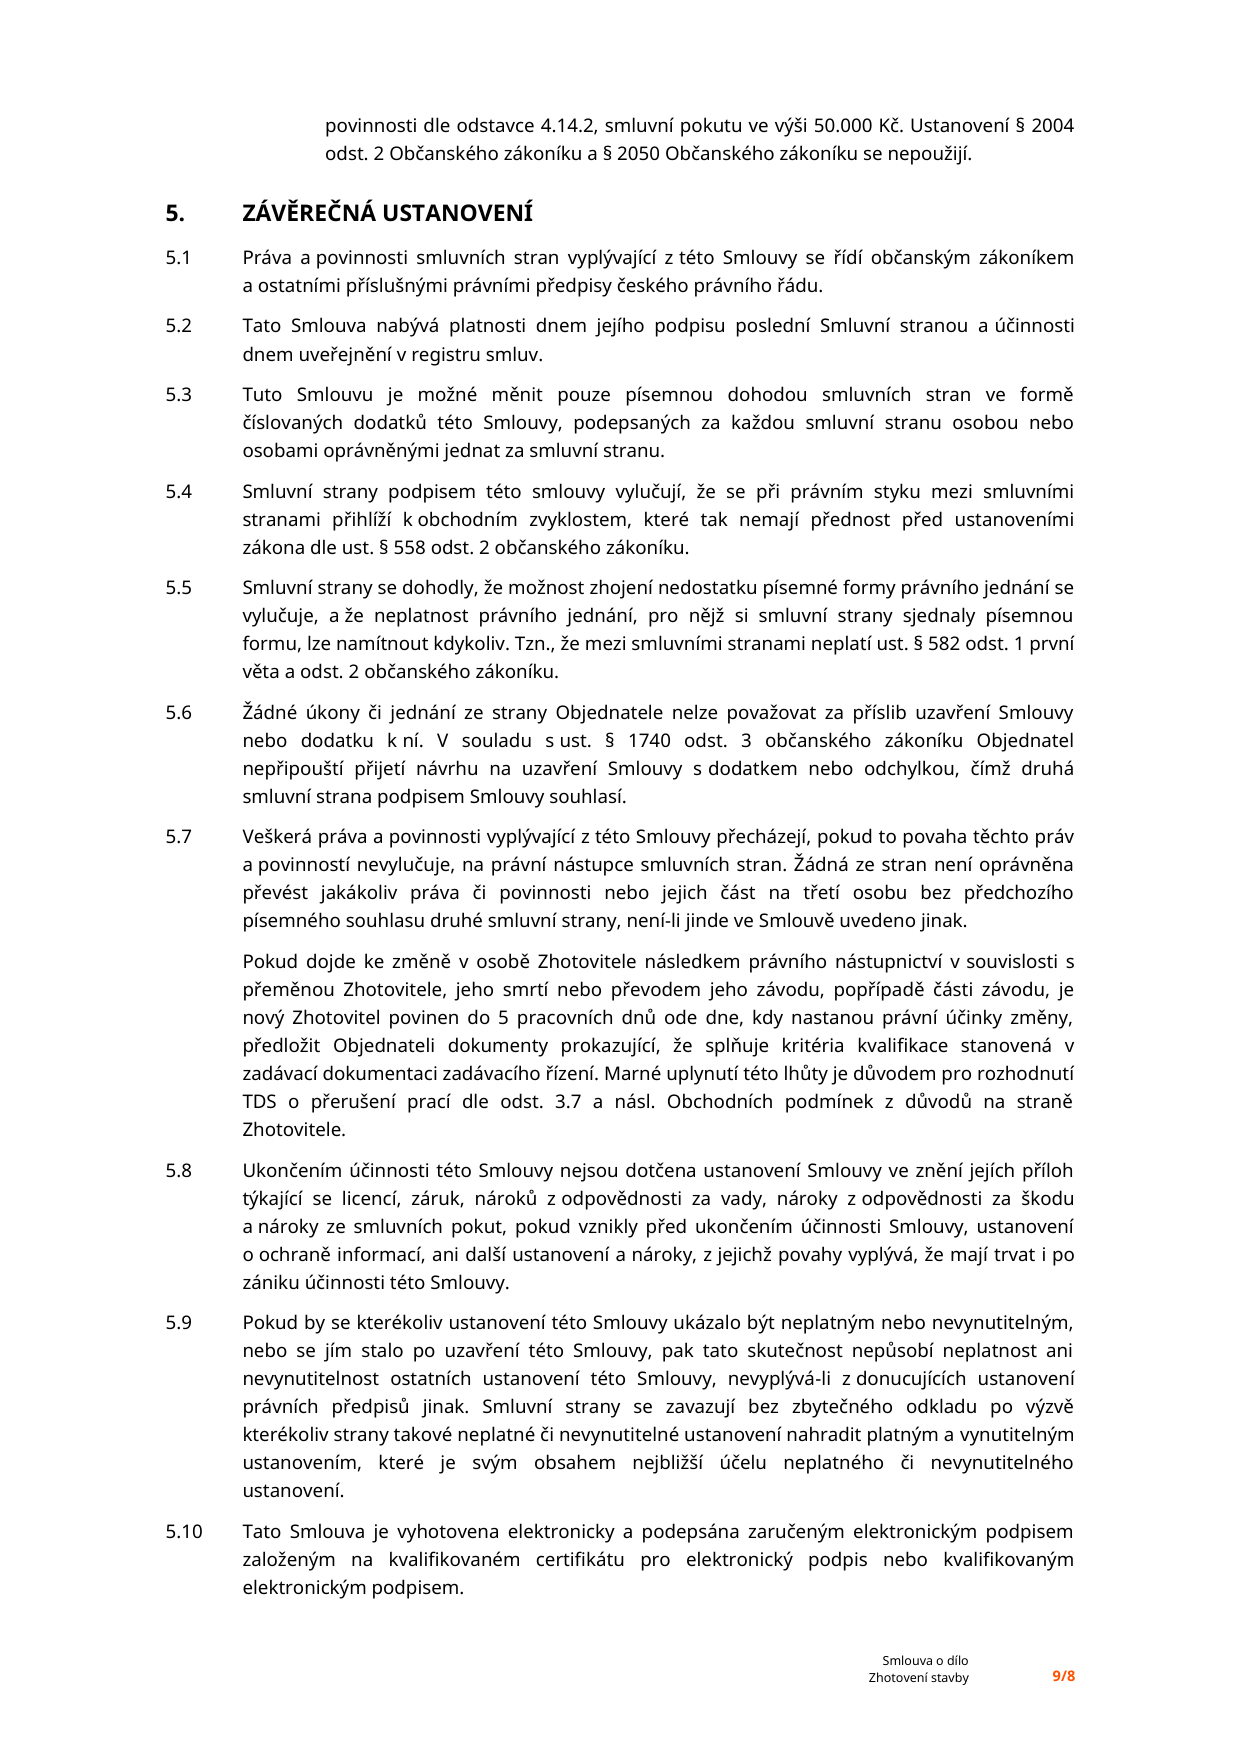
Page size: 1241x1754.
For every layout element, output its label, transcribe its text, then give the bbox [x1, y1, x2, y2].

text Ukončením účinnosti této Smlouvy nejsou dotčena ustanovení Smlouvy ve znění jejích příloh týkající se licencí, záruk, nároků z odpovědnosti za vady, nároky z odpovědnosti za škodu a nároky ze smluvních pokut, pokud vznikly před ukončením účinnosti Smlouvy, ustanovení o ochraně informací, ani další ustanovení a nároky, z jejichž povahy vyplývá, že mají trvat i po zániku účinnosti této Smlouvy. [165, 1157, 1075, 1294]
text ZÁVĚREČNÁ USTANOVENÍ [165, 197, 1075, 229]
text Smluvní strany podpisem této smlouvy vylučují, že se při právním styku mezi smluvními stranami přihlíží k obchodním zvyklostem, které tak nemají přednost před ustanoveními zákona dle ust. § 558 odst. 2 občanského zákoníku. [165, 478, 1075, 559]
text Žádné úkony či jednání ze strany Objednatele nelze považovat za příslib uzavření Smlouvy nebo dodatku k ní. V souladu s ust. § 1740 odst. 3 občanského zákoníku Objednatel nepřipouští přijetí návrhu na uzavření Smlouvy s dodatkem nebo odchylkou, čímž druhá smluvní strana podpisem Smlouvy souhlasí. [165, 699, 1075, 809]
text Práva a povinnosti smluvních stran vyplývající z této Smlouvy se řídí občanským zákoníkem a ostatními příslušnými právními předpisy českého právního řádu. [165, 244, 1075, 298]
text Tato Smlouva je vyhotovena elektronicky a podepsána zaručeným elektronickým podpisem založeným na kvalifikovaném certifikátu pro elektronický podpis nebo kvalifikovaným elektronickým podpisem. [165, 1518, 1075, 1600]
text Smluvní strany se dohodly, že možnost zhojení nedostatku písemné formy právního jednání se vylučuje, a že neplatnost právního jednání, pro nějž si smluvní strany sjednaly písemnou formu, lze namítnout kdykoliv. Tzn., že mezi smluvními stranami neplatí ust. § 582 odst. 1 první věta a odst. 2 občanského zákoníku. [165, 574, 1075, 684]
text Tato Smlouva nabývá platnosti dnem jejího podpisu poslední Smluvní stranou a účinnosti dnem uveřejnění v registru smluv. [165, 313, 1075, 366]
text Pokud by se kterékoliv ustanovení této Smlouvy ukázalo být neplatným nebo nevynutitelným, nebo se jím stalo po uzavření této Smlouvy, pak tato skutečnost nepůsobí neplatnost ani nevynutitelnost ostatních ustanovení této Smlouvy, nevyplývá-li z donucujících ustanovení právních předpisů jinak. Smluvní strany se zavazují bez zbytečného odkladu po výzvě kterékoliv strany takové neplatné či nevynutitelné ustanovení nahradit platným a vynutitelným ustanovením, které je svým obsahem nejbližší účelu neplatného či nevynutitelného ustanovení. [165, 1309, 1075, 1503]
list Pokud dojde ke změně v osobě Zhotovitele následkem právního nástupnictví v souvislosti s přeměnou Zhotovitele, jeho smrtí nebo převodem jeho závodu, popřípadě části závodu, je nový Zhotovitel povinen do 5 pracovních dnů ode dne, kdy nastanou právní účinky změny, předložit Objednateli dokumenty prokazující, že splňuje kritéria kvalifikace stanovená v zadávací dokumentaci zadávacího řízení. Marné uplynutí této lhůty je důvodem pro rozhodnutí TDS o přerušení prací dle odst. 3.7 a násl. Obchodních podmínek z důvodů na straně Zhotovitele. [242, 948, 1075, 1142]
text Veškerá práva a povinnosti vyplývající z této Smlouvy přecházejí, pokud to povaha těchto práv a povinností nevylučuje, na právní nástupce smluvních stran. Žádná ze stran není oprávněna převést jakákoliv práva či povinnosti nebo jejich část na třetí osobu bez předchozího písemného souhlasu druhé smluvní strany, není-li jinde ve Smlouvě uvedeno jinak. [165, 824, 1075, 933]
text Tuto Smlouvu je možné měnit pouze písemnou dohodou smluvních stran ve formě číslovaných dodatků této Smlouvy, podepsaných za každou smluvní stranu osobou nebo osobami oprávněnými jednat za smluvní stranu. [165, 381, 1075, 463]
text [242, 112, 1075, 166]
